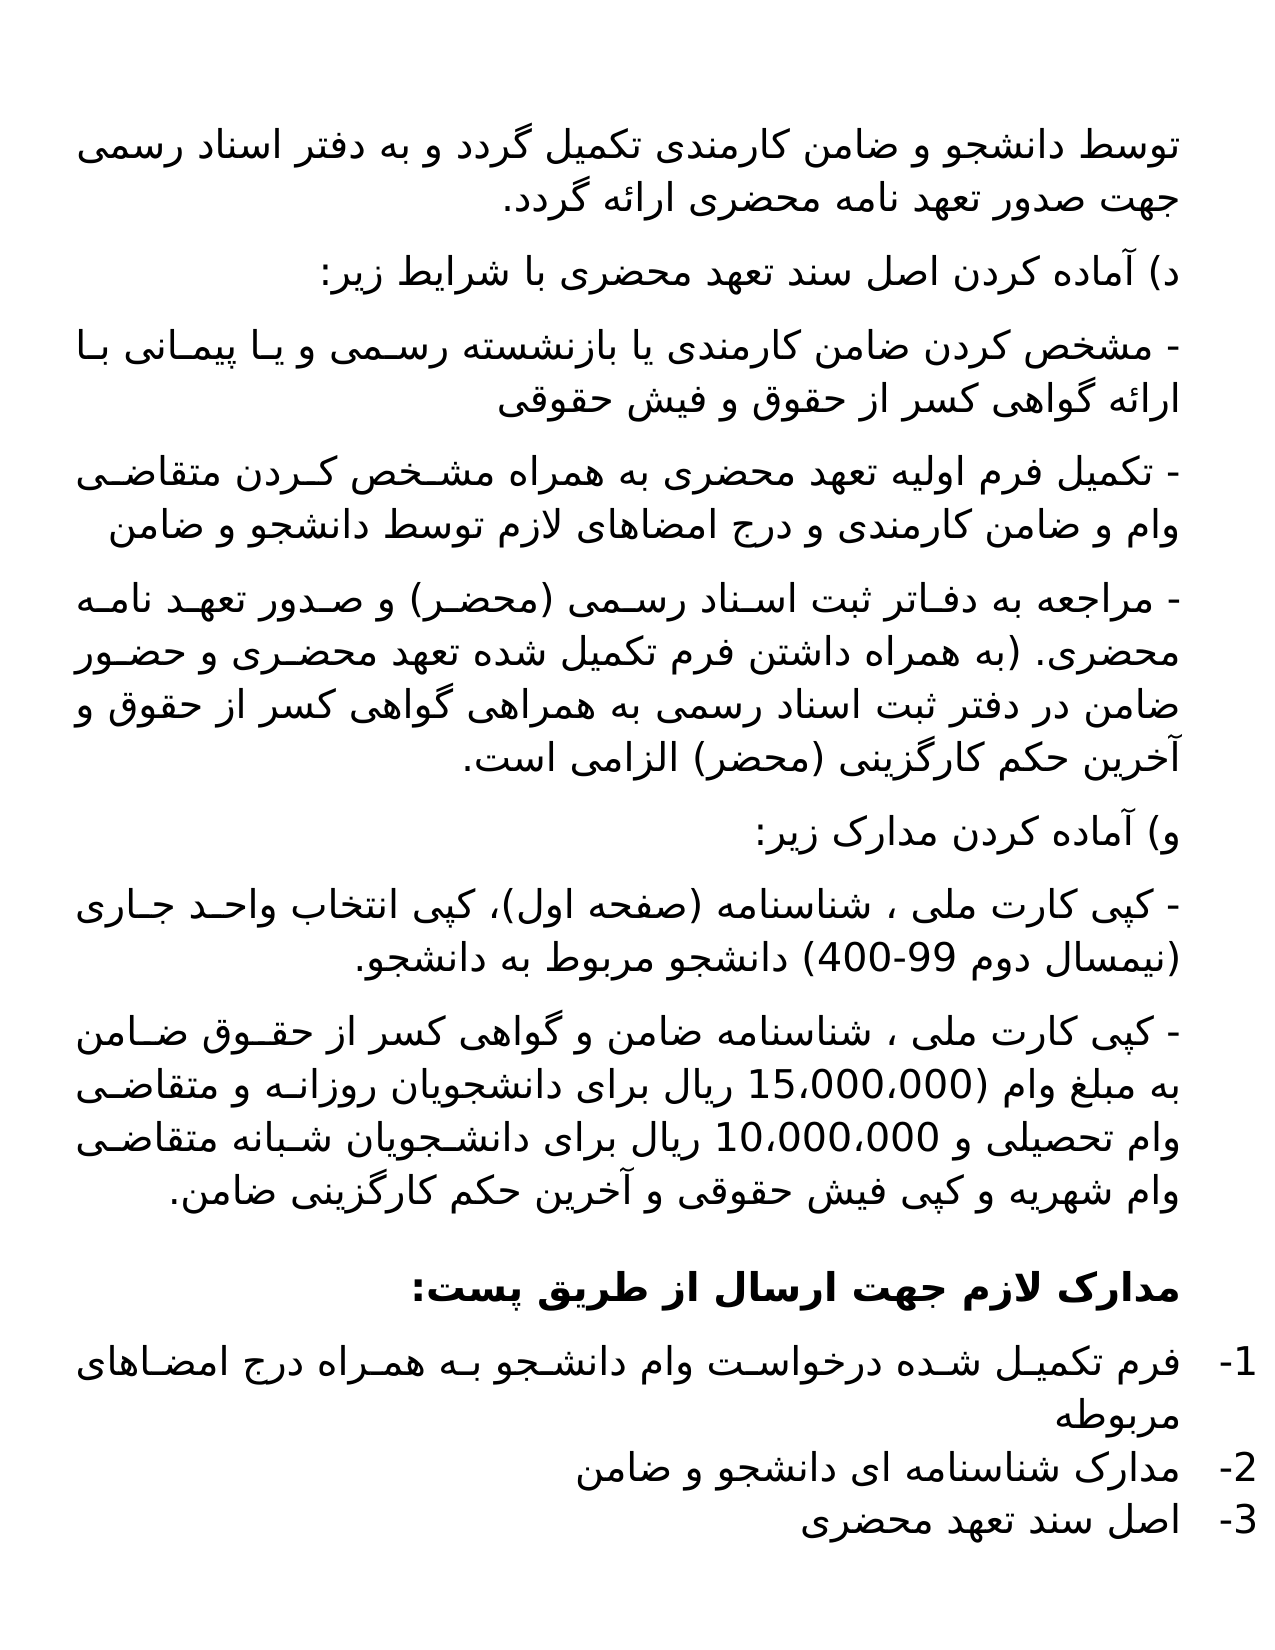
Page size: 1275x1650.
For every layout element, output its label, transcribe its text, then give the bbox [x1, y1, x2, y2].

text - کپی کارت ملی ، شناسنامه ضامن و گواهی کسر از حقوق ضامن به مبلغ وام (15،000،000 ریال برای دانشجویان روزانه و متقاضی وام تحصیلی و 10،000،000 ریال برای دانشجویان شبانه متقاضی وام شهریه و کپی فیش حقوقی و آخرین حکم کارگزینی ضامن. [75, 1008, 1181, 1213]
text د) آماده کردن اصل سند تعهد محضری با شرایط زیر: [75, 248, 1181, 294]
text - تکمیل فرم اولیه تعهد محضری به همراه مشخص کردن متقاضی وام و ضامن کارمندی و درج امضاهای لازم توسط دانشجو و ضامن [75, 449, 1181, 548]
list اصل سند تعهد محضری [75, 1497, 1219, 1543]
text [75, 122, 1181, 221]
list مدارک شناسنامه ای دانشجو و ضامن [75, 1444, 1219, 1490]
text مدارک لازم جهت ارسال از طریق پست: [75, 1265, 1181, 1311]
text - مشخص کردن ضامن کارمندی یا بازنشسته رسمی و یا پیمانی با ارائه گواهی کسر از حقوق و فیش حقوقی [75, 322, 1181, 421]
text - کپی کارت ملی ، شناسنامه (صفحه اول)، کپی انتخاب واحد جاری (نیمسال دوم 99-400) دانشجو مربوط به دانشجو. [75, 882, 1181, 981]
list فرم تکمیل شده درخواست وام دانشجو به همراه درج امضاهای مربوطه [75, 1338, 1219, 1437]
text - مراجعه به دفاتر ثبت اسناد رسمی (محضر) و صدور تعهد نامه محضری. (به همراه داشتن فرم تکمیل شده تعهد محضری و حضور ضامن در دفتر ثبت اسناد رسمی به همراهی گواهی کسر از حقوق و آخرین حکم کارگزینی (محضر) الزامی است. [75, 576, 1181, 780]
text و) آماده کردن مدارک زیر: [75, 808, 1181, 854]
